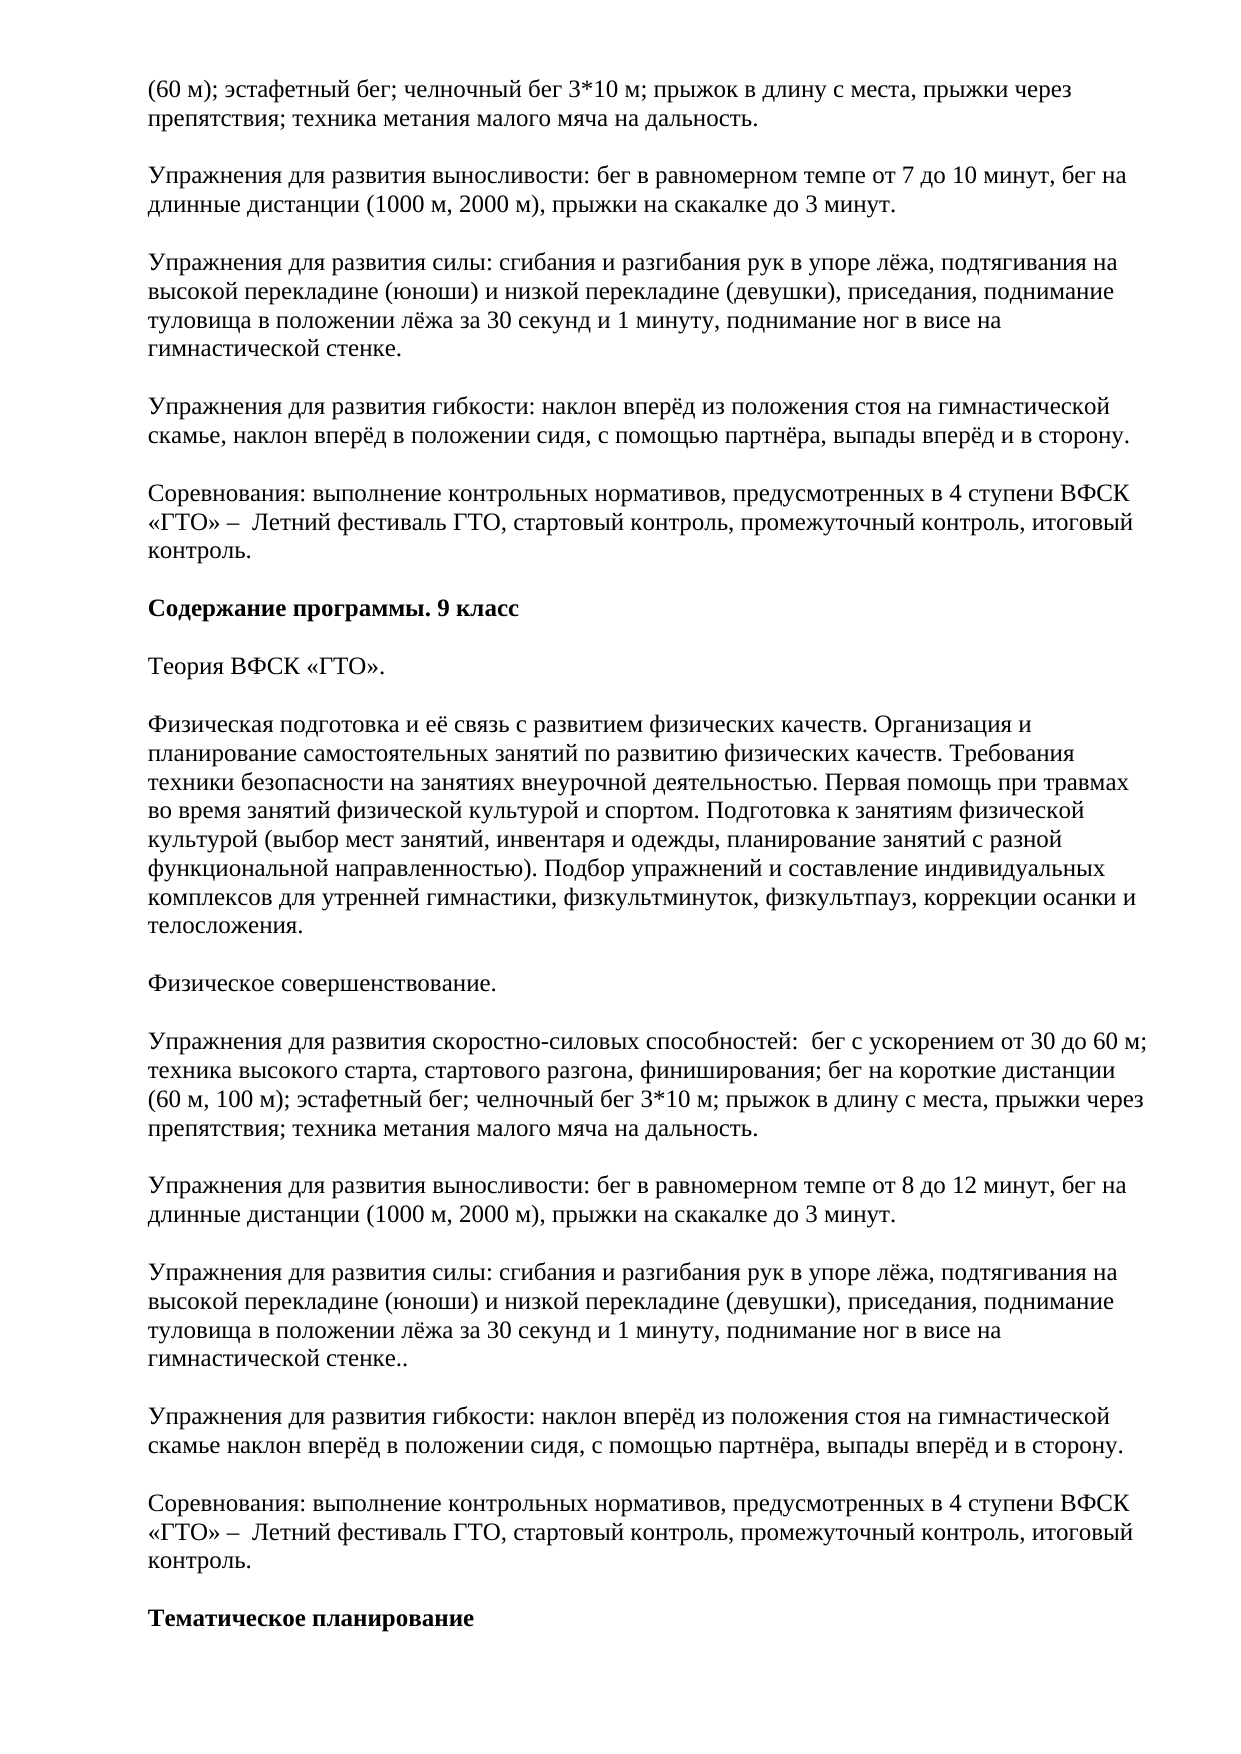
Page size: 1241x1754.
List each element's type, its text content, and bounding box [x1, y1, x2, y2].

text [148, 74, 1152, 131]
text Упражнения для развития выносливости: бег в равномерном темпе от 8 до 12 минут, бег на длинные дистанции (1000 м, 2000 м), прыжки на скакалке до 3 минут. [148, 1171, 1152, 1228]
text Упражнения для развития силы: сгибания и разгибания рук в упоре лёжа, подтягивания на высокой перекладине (юноши) и низкой перекладине (девушки), приседания, поднимание туловища в положении лёжа за 30 секунд и 1 минуту, поднимание ног в висе на гимнастической стенке. [148, 247, 1152, 362]
text Физическое совершенствование. [148, 968, 1152, 997]
text Упражнения для развития выносливости: бег в равномерном темпе от 7 до 10 минут, бег на длинные дистанции (1000 м, 2000 м), прыжки на скакалке до 3 минут. [148, 161, 1152, 218]
text Упражнения для развития скоростно-силовых способностей: бег с ускорением от 30 до 60 м; техника высокого старта, стартового разгона, финиширования; бег на короткие дистанции (60 м, 100 м); эстафетный бег; челночный бег 3*10 м; прыжок в длину с места, прыжки через препятствия; техника метания малого мяча на дальность. [148, 1026, 1152, 1141]
text Тематическое планирование [148, 1603, 1152, 1632]
text Содержание программы. 9 класс [148, 593, 1152, 622]
text Соревнования: выполнение контрольных нормативов, предусмотренных в 4 ступени ВФСК «ГТО» – Летний фестиваль ГТО, стартовый контроль, промежуточный контроль, итоговый контроль. [148, 1488, 1152, 1574]
text Соревнования: выполнение контрольных нормативов, предусмотренных в 4 ступени ВФСК «ГТО» – Летний фестиваль ГТО, стартовый контроль, промежуточный контроль, итоговый контроль. [148, 478, 1152, 564]
text Физическая подготовка и её связь с развитием физических качеств. Организация и планирование самостоятельных занятий по развитию физических качеств. Требования техники безопасности на занятиях внеурочной деятельностью. Первая помощь при травмах во время занятий физической культурой и спортом. Подготовка к занятиям физической культурой (выбор мест занятий, инвентаря и одежды, планирование занятий с разной функциональной направленностью). Подбор упражнений и составление индивидуальных комплексов для утренней гимнастики, физкультминуток, физкультпауз, коррекции осанки и телосложения. [148, 709, 1152, 939]
text Теория ВФСК «ГТО». [148, 651, 1152, 680]
text Упражнения для развития силы: сгибания и разгибания рук в упоре лёжа, подтягивания на высокой перекладине (юноши) и низкой перекладине (девушки), приседания, поднимание туловища в положении лёжа за 30 секунд и 1 минуту, поднимание ног в висе на гимнастической стенке.. [148, 1257, 1152, 1372]
text Упражнения для развития гибкости: наклон вперёд из положения стоя на гимнастической скамье наклон вперёд в положении сидя, с помощью партнёра, выпады вперёд и в сторону. [148, 1401, 1152, 1459]
text Упражнения для развития гибкости: наклон вперёд из положения стоя на гимнастической скамье, наклон вперёд в положении сидя, с помощью партнёра, выпады вперёд и в сторону. [148, 391, 1152, 449]
